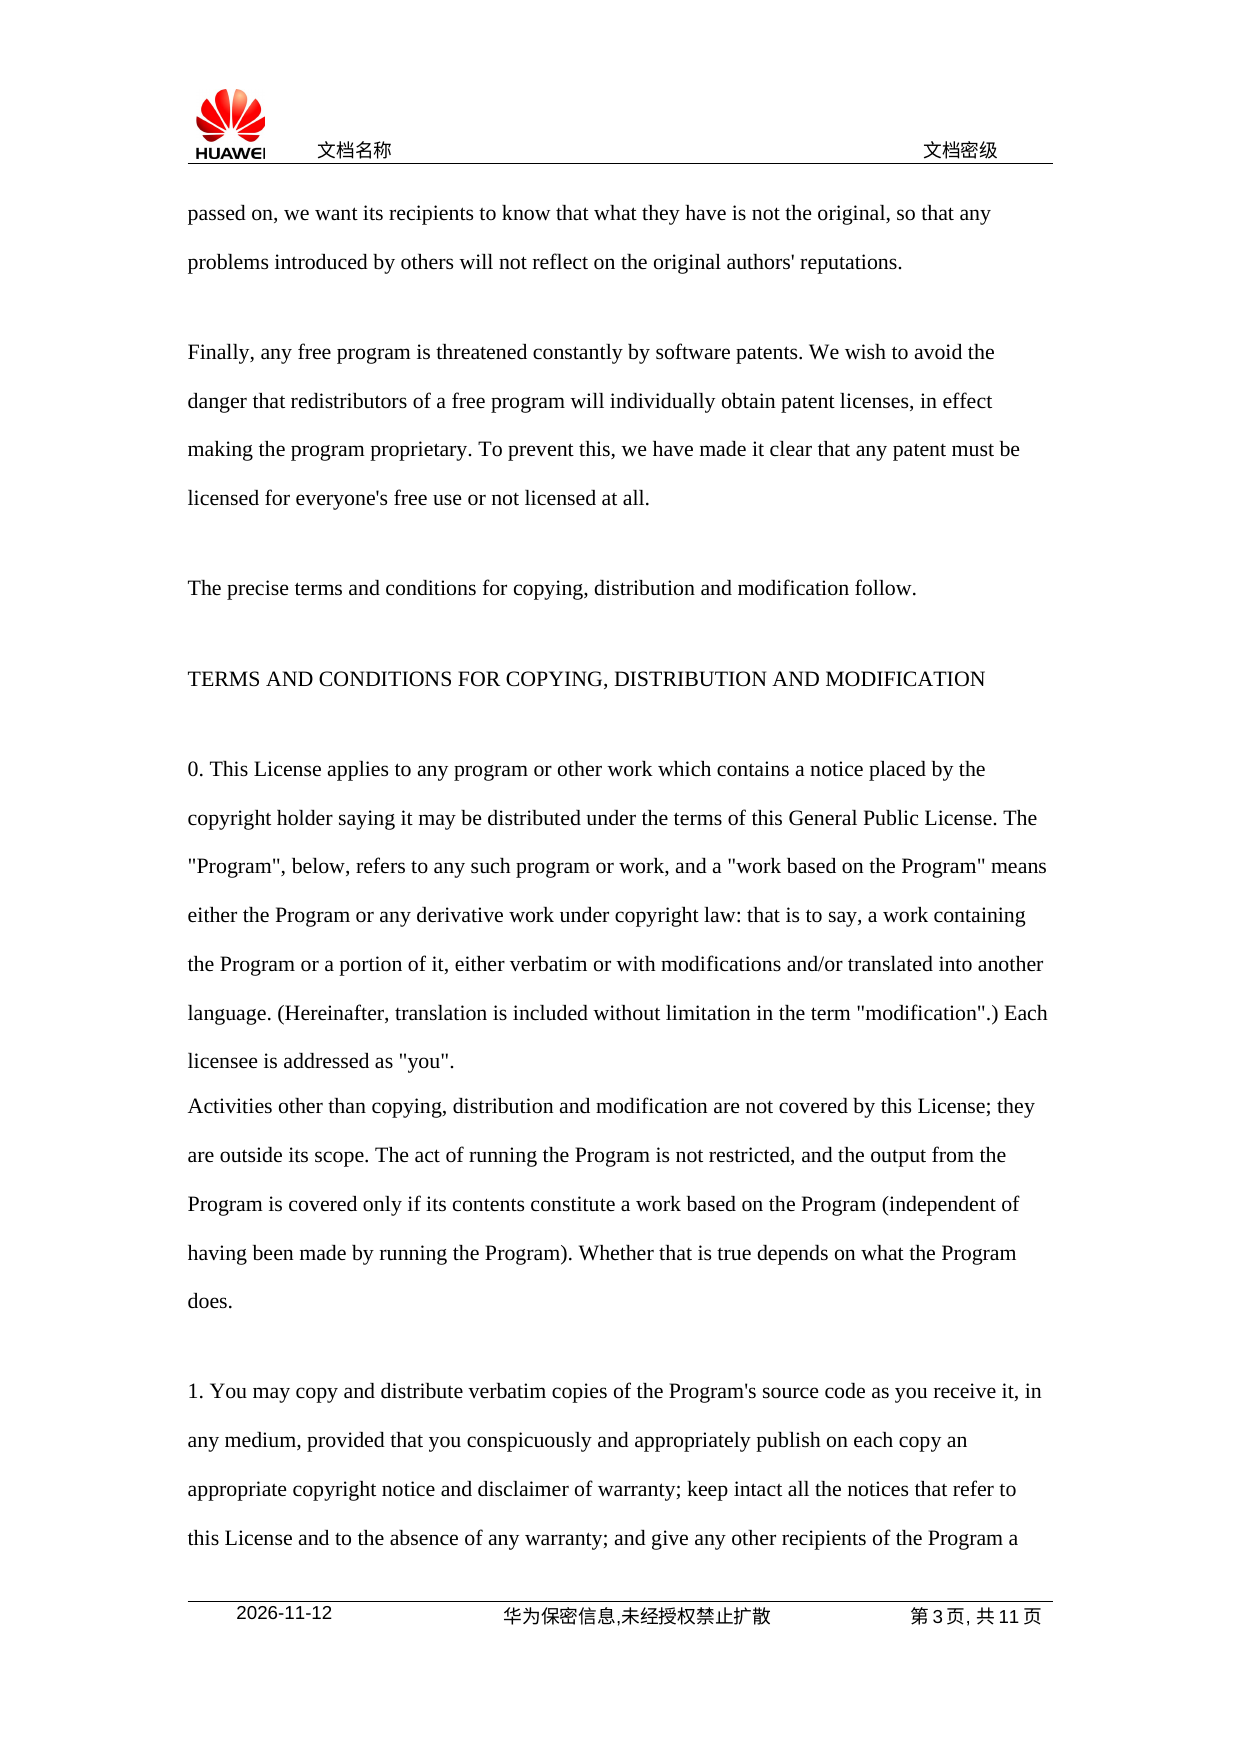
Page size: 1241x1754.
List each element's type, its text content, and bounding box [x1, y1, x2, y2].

text The precise terms and conditions for copying, distribution and modification follow. [187, 572, 1053, 604]
text 0. This License applies to any program or other work which contains a notice placed by the copyright holder saying it may be distributed under the terms of this General Public License. The "Program", below, refers to any such program or work, and a "work based on the Program" means either the Program or any derivative work under copyright law: that is to say, a work containing the Program or a portion of it, either verbatim or with modifications and/or translated into another language. (Hereinafter, translation is included without limitation in the term "modification".) Each licensee is addressed as "you". [187, 752, 1053, 1077]
text Finally, any free program is threatened constantly by software patents. We wish to avoid the danger that redistributors of a free program will individually obtain patent licenses, in effect making the program proprietary. To prevent this, we have made it clear that any patent must be licensed for everyone's free use or not licensed at all. [187, 335, 1053, 514]
picture [196, 89, 265, 159]
text TERMS AND CONDITIONS FOR COPYING, DISTRIBUTION AND MODIFICATION [187, 662, 1053, 694]
text Activities other than copying, distribution and modification are not covered by this License; they are outside its scope. The act of running the Program is not restricted, and the output from the Program is covered only if its contents constitute a work based on the Program (independent of having been made by running the Program). Whether that is true depends on what the Program does. [187, 1090, 1053, 1317]
